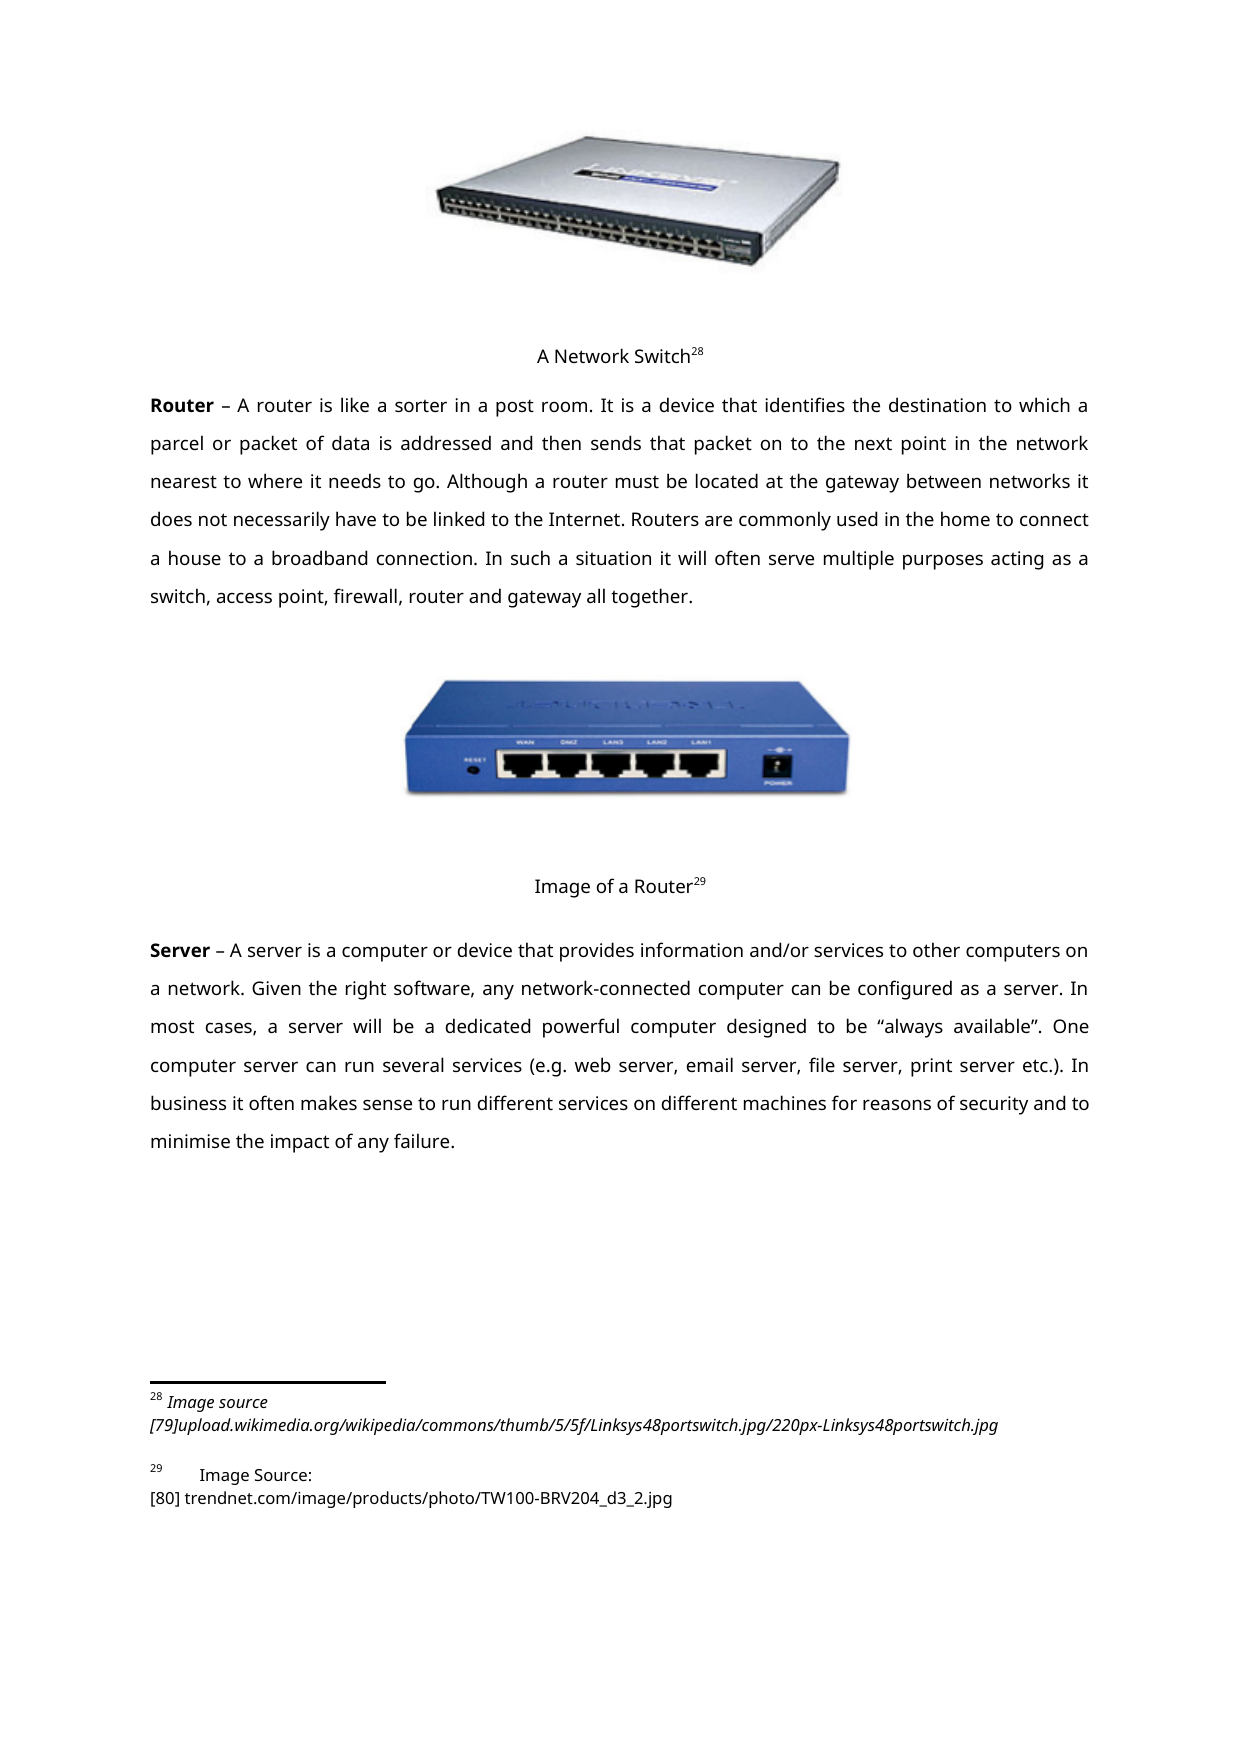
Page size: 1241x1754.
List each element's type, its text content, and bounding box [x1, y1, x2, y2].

picture [351, 96, 889, 331]
text Router – A router is like a sorter in a post room. It is a device that identifies the destination to which a parcel or packet of data is addressed and then sends that packet on to the next point in the network nearest to where it needs to go. Although a router must be located at the gateway between networks it does not necessarily have to be linked to the Internet. Routers are commonly used in the home to connect a house to a broadband connection. In such a situation it will often serve multiple purposes acting as a switch, access point, firewall, router and gateway all together. [150, 392, 1090, 608]
text A Network Switch [150, 344, 1090, 369]
picture [343, 642, 897, 861]
text Server – A server is a computer or device that provides information and/or services to other computers on a network. Given the right software, any network-connected computer can be configured as a server. In most cases, a server will be a dedicated powerful computer designed to be “always available”. One computer server can run several services (e.g. web server, email server, file server, print server etc.). In business it often makes sense to run different services on different machines for reasons of security and to minimise the impact of any failure. [150, 937, 1090, 1154]
text Image of a Router [150, 873, 1090, 899]
